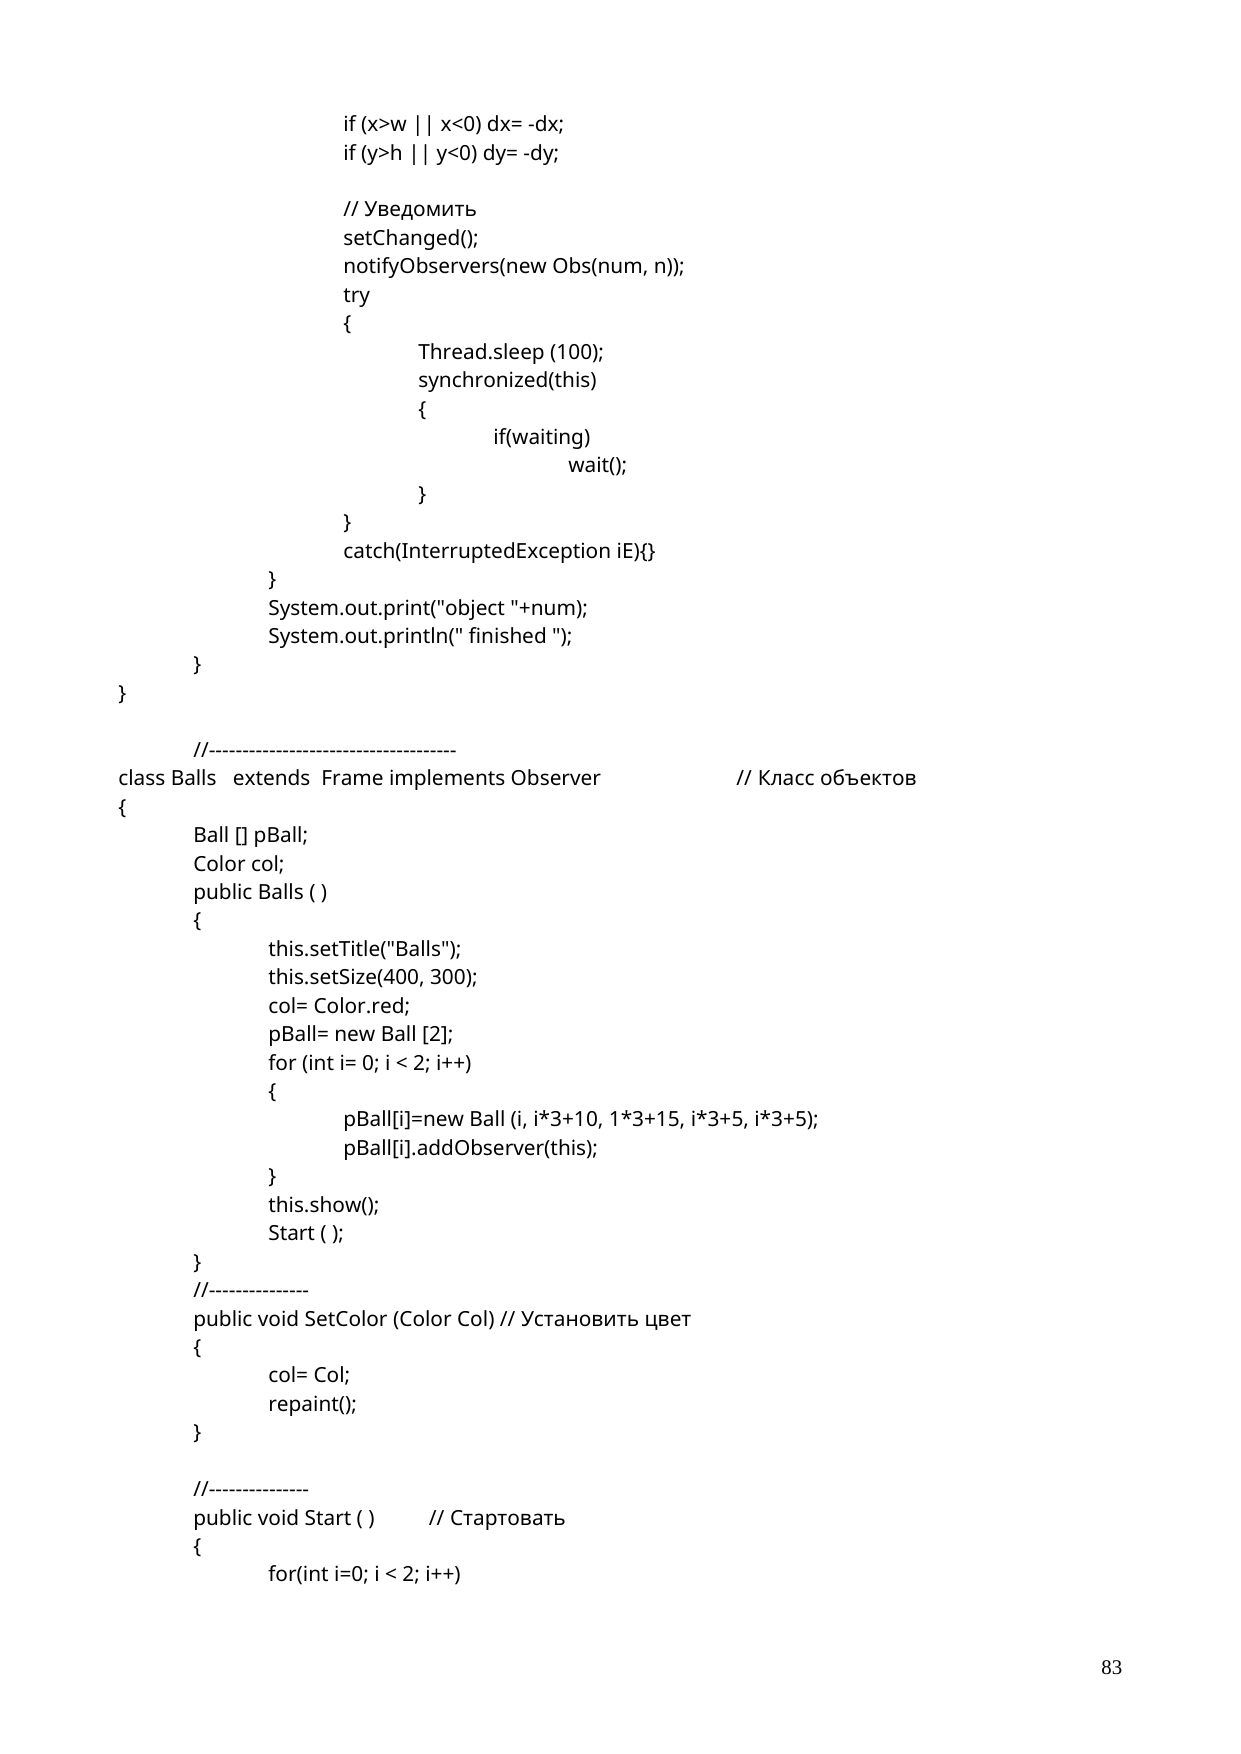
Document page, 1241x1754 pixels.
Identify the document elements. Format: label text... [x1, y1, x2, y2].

text public void SetColor () // Установить цвет [118, 1304, 1122, 1332]
text catch(InterruptedException iE){} [118, 536, 1122, 564]
text this.show(); [118, 1190, 1122, 1218]
text public void Start ( ) // Стартовать [118, 1503, 1122, 1531]
text this.setTitle("Balls"); [118, 934, 1122, 962]
text this.setSize(400, 300); [118, 962, 1122, 991]
text for(int i=0; i < 2; i++) [118, 1559, 1122, 1588]
text Start ( ); [118, 1218, 1122, 1247]
text pBall[i].addObserver(this); [118, 1133, 1122, 1161]
text } [118, 507, 1122, 536]
text { [118, 394, 1122, 422]
text { [118, 906, 1122, 934]
text pBall[i]=new Ball (i, i*3+10, 1*3+15, i*3+5, i*3+5); [118, 1104, 1122, 1133]
text } [118, 678, 1122, 706]
text } [118, 1161, 1122, 1190]
text col= ; [118, 1361, 1122, 1389]
text wait(); [118, 451, 1122, 479]
text } [118, 564, 1122, 593]
text pBall= new Ball [2]; [118, 1019, 1122, 1048]
text notifyObservers(new Obs(num, n)); [118, 251, 1122, 280]
text { [118, 1531, 1122, 1559]
text if(waiting) [118, 422, 1122, 451]
text for (int i= 0; i < 2; i++) [118, 1048, 1122, 1076]
text System.out.print("object "+num); [118, 593, 1122, 621]
text col= Color.red; [118, 991, 1122, 1019]
text class Balls extends Frame implements Observer // Класс объектов [118, 763, 1122, 792]
text } [118, 649, 1122, 678]
text } [118, 1417, 1122, 1446]
text //--------------- [118, 1275, 1122, 1304]
text synchronized(this) [118, 365, 1122, 394]
text Thread.sleep (100); [118, 337, 1122, 365]
text repaint(); [118, 1389, 1122, 1417]
text try [118, 280, 1122, 308]
text public Balls ( ) [118, 877, 1122, 906]
text // Уведомить [118, 194, 1122, 223]
text if (x>w || x<0) dx= -dx; [118, 109, 1122, 138]
text Ball [] pBall; [118, 820, 1122, 849]
text { [118, 1332, 1122, 1361]
text } [118, 1247, 1122, 1275]
text Color col; [118, 849, 1122, 877]
text { [118, 1076, 1122, 1104]
text { [118, 792, 1122, 820]
text //--------------- [118, 1474, 1122, 1503]
text } [118, 479, 1122, 507]
text //------------------------------------- [118, 735, 1122, 763]
text System.out.println(" finished "); [118, 621, 1122, 649]
text { [118, 308, 1122, 337]
text setChanged(); [118, 223, 1122, 251]
text if (y>h || y<0) dy= -dy; [118, 138, 1122, 166]
